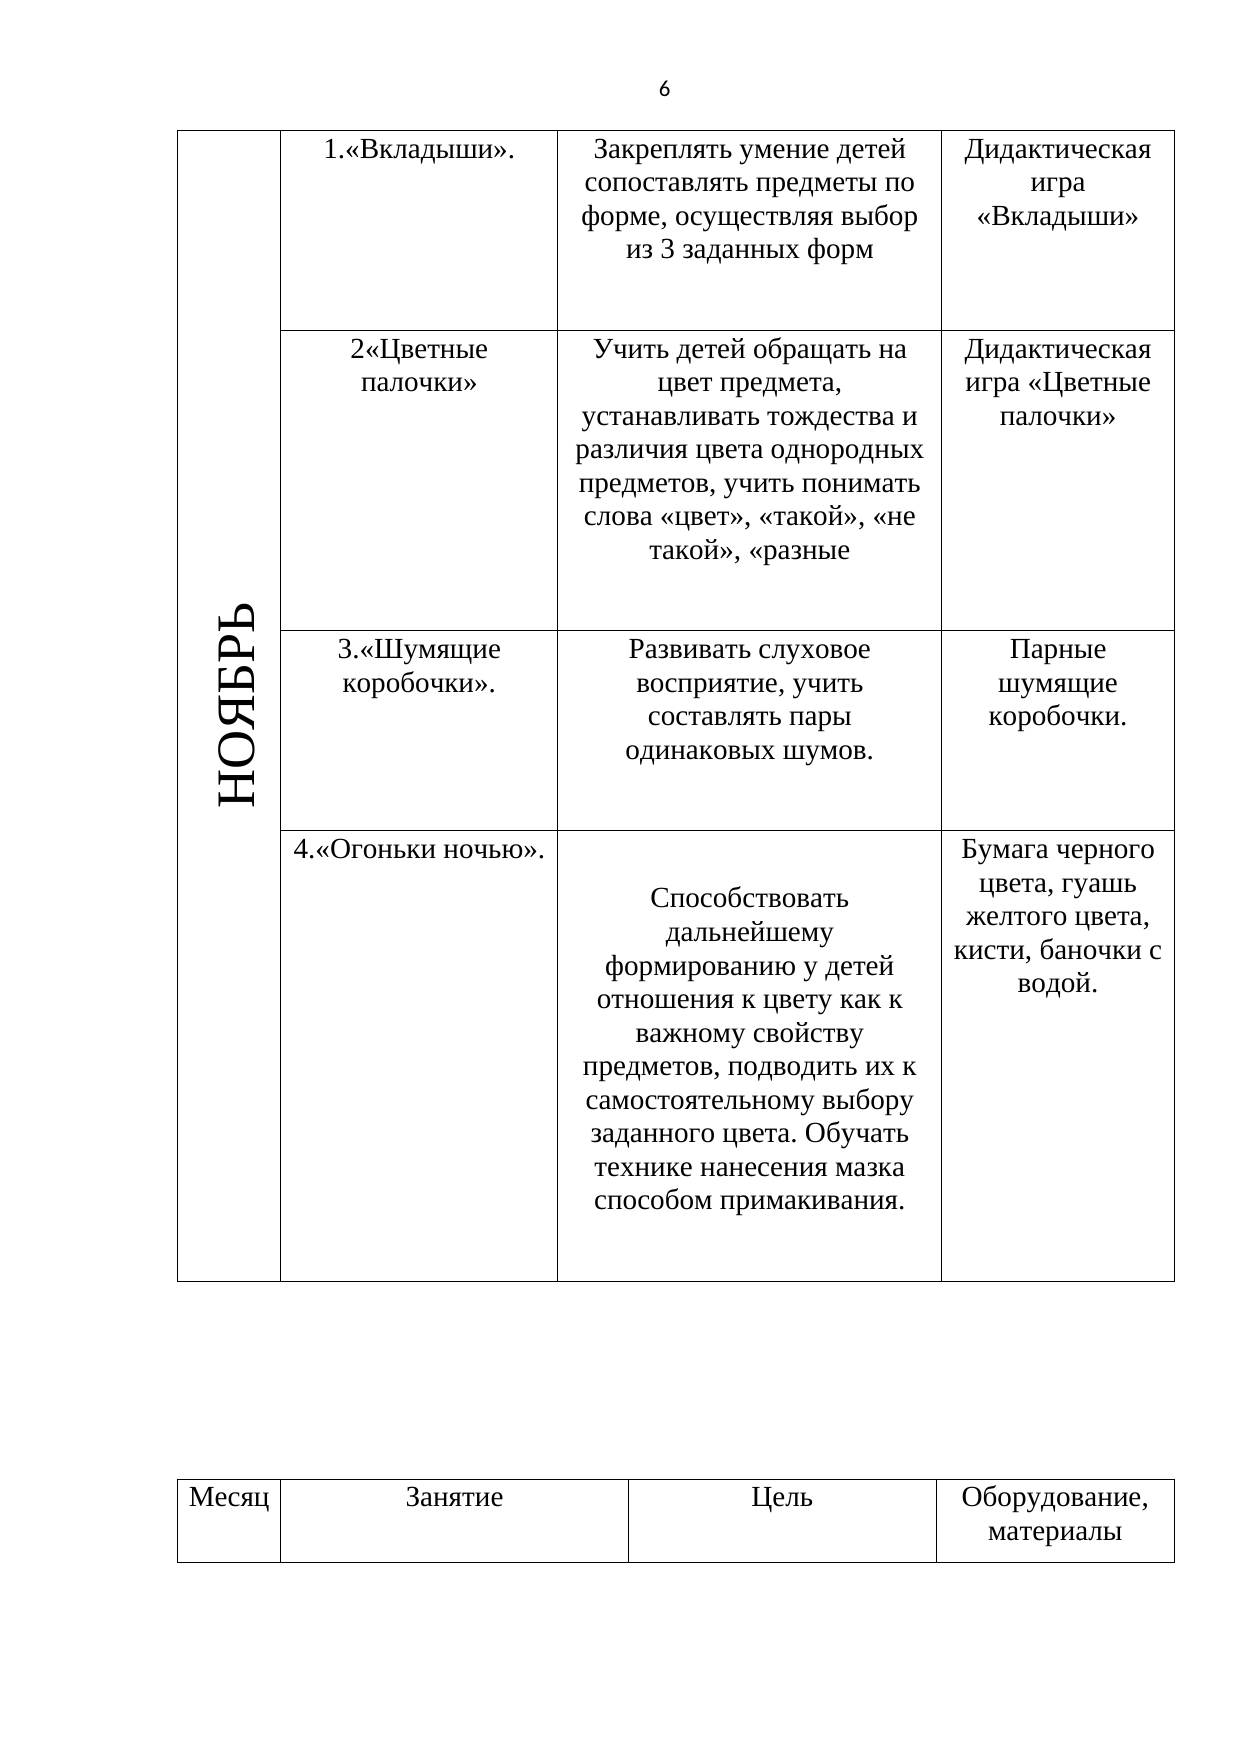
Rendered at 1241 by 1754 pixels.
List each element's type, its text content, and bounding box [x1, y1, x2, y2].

table_header Оборудование, материалы [937, 1480, 1174, 1562]
table_cell НОЯБРЬ [178, 131, 280, 1281]
table_cell Дидактическая игра «Вкладыши» [942, 131, 1174, 330]
table_cell 4.«Огоньки ночью». [281, 831, 557, 1281]
table_cell Закреплять умение детей сопоставлять предметы по форме, осуществляя выбор из 3 заданных форм [558, 131, 941, 330]
table_cell 1.«Вкладыши». [281, 131, 557, 330]
table_cell Парные шумящие коробочки. [942, 631, 1174, 830]
table_cell 2«Цветные палочки» [281, 331, 557, 630]
table_header Месяц [178, 1480, 280, 1562]
table_cell 3.«Шумящие коробочки». [281, 631, 557, 830]
table_header Цель [629, 1480, 936, 1562]
table_header Занятие [281, 1480, 628, 1562]
table_cell Дидактическая игра «Цветные палочки» [942, 331, 1174, 630]
table_cell Развивать слуховое восприятие, учить составлять пары одинаковых шумов. [558, 631, 941, 830]
table_cell Бумага черного цвета, гуашь желтого цвета, кисти, баночки с водой. [942, 831, 1174, 1281]
table_cell Способствовать дальнейшему формированию у детей отношения к цвету как к важному свойству предметов, подводить их к самостоятельному выбору заданного цвета. Обучать технике нанесения мазка способом примакивания. [558, 831, 941, 1281]
table_cell Учить детей обращать на цвет предмета, устанавливать тождества и различия цвета однородных предметов, учить понимать слова «цвет», «такой», «не такой», «разные [558, 331, 941, 630]
